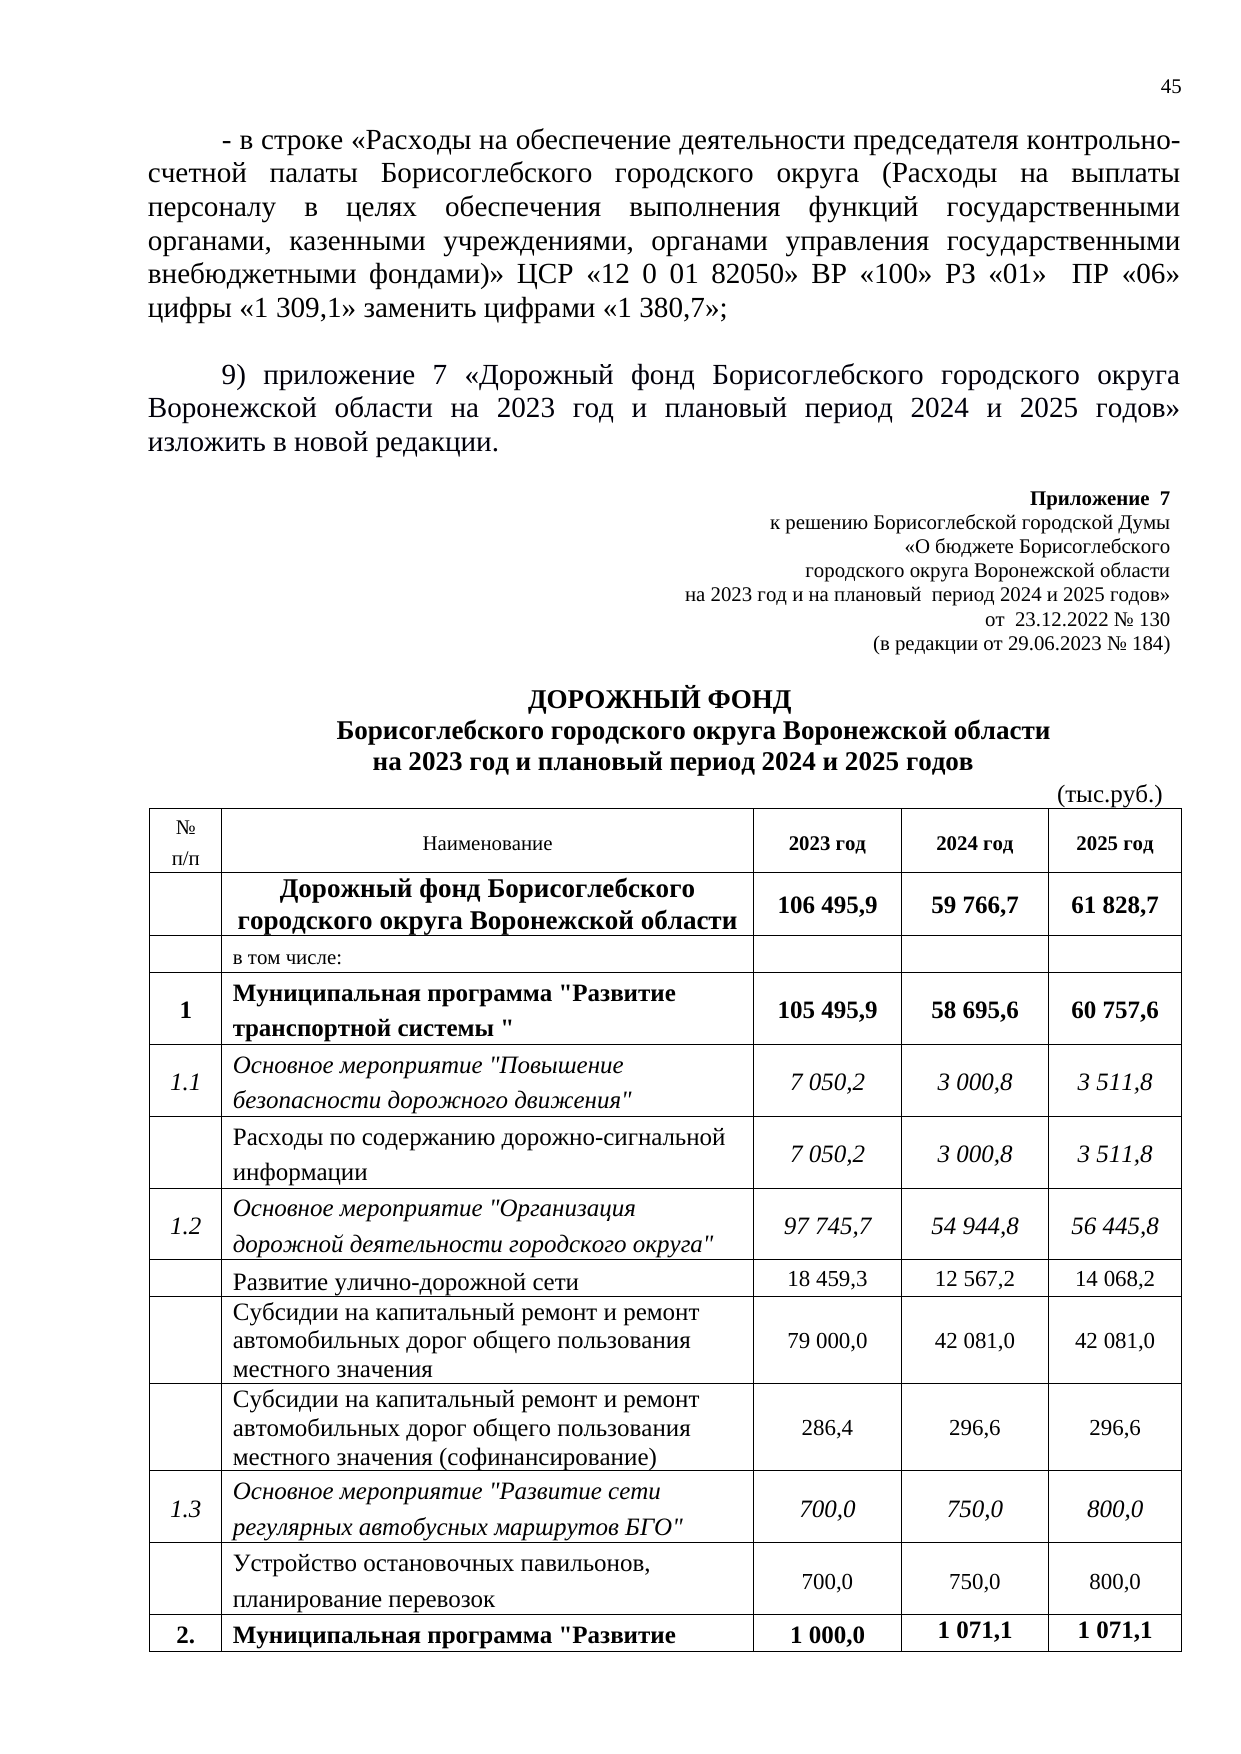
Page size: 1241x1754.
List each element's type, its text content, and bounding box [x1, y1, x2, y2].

text - в строке «Расходы на обеспечение деятельности председателя контрольно-счетной палаты Борисоглебского городского округа (Расходы на выплаты персоналу в целях обеспечения выполнения функций государственными органами, казенными учреждениями, органами управления государственными внебюджетными фондами)» ЦСР «12 0 01 82050» ВР «100» РЗ «01» ПР «06» цифры «1 309,1» заменить цифрами «1 380,7»; [148, 122, 1181, 323]
table_cell ДОРОЖНЫЙ ФОНД Борисоглебского городского округа Воронежской области на 2023 год и плановый период 2024 и 2025 годов (тыс.руб.) [138, 683, 1181, 1652]
text 9) приложение 7 «Дорожный фонд Борисоглебского городского округа Воронежской области на 2023 год и плановый период 2024 и 2025 годов» изложить в новой редакции. [148, 357, 1181, 457]
table_header Приложение 7 к решению Борисоглебской городской Думы «О бюджете Борисоглебского городского округа Воронежской области на 2023 год и на плановый период 2024 и 2025 годов» от 23.12.2022 № 130 (в редакции от 29.06.2023 № 184) [138, 458, 1181, 683]
